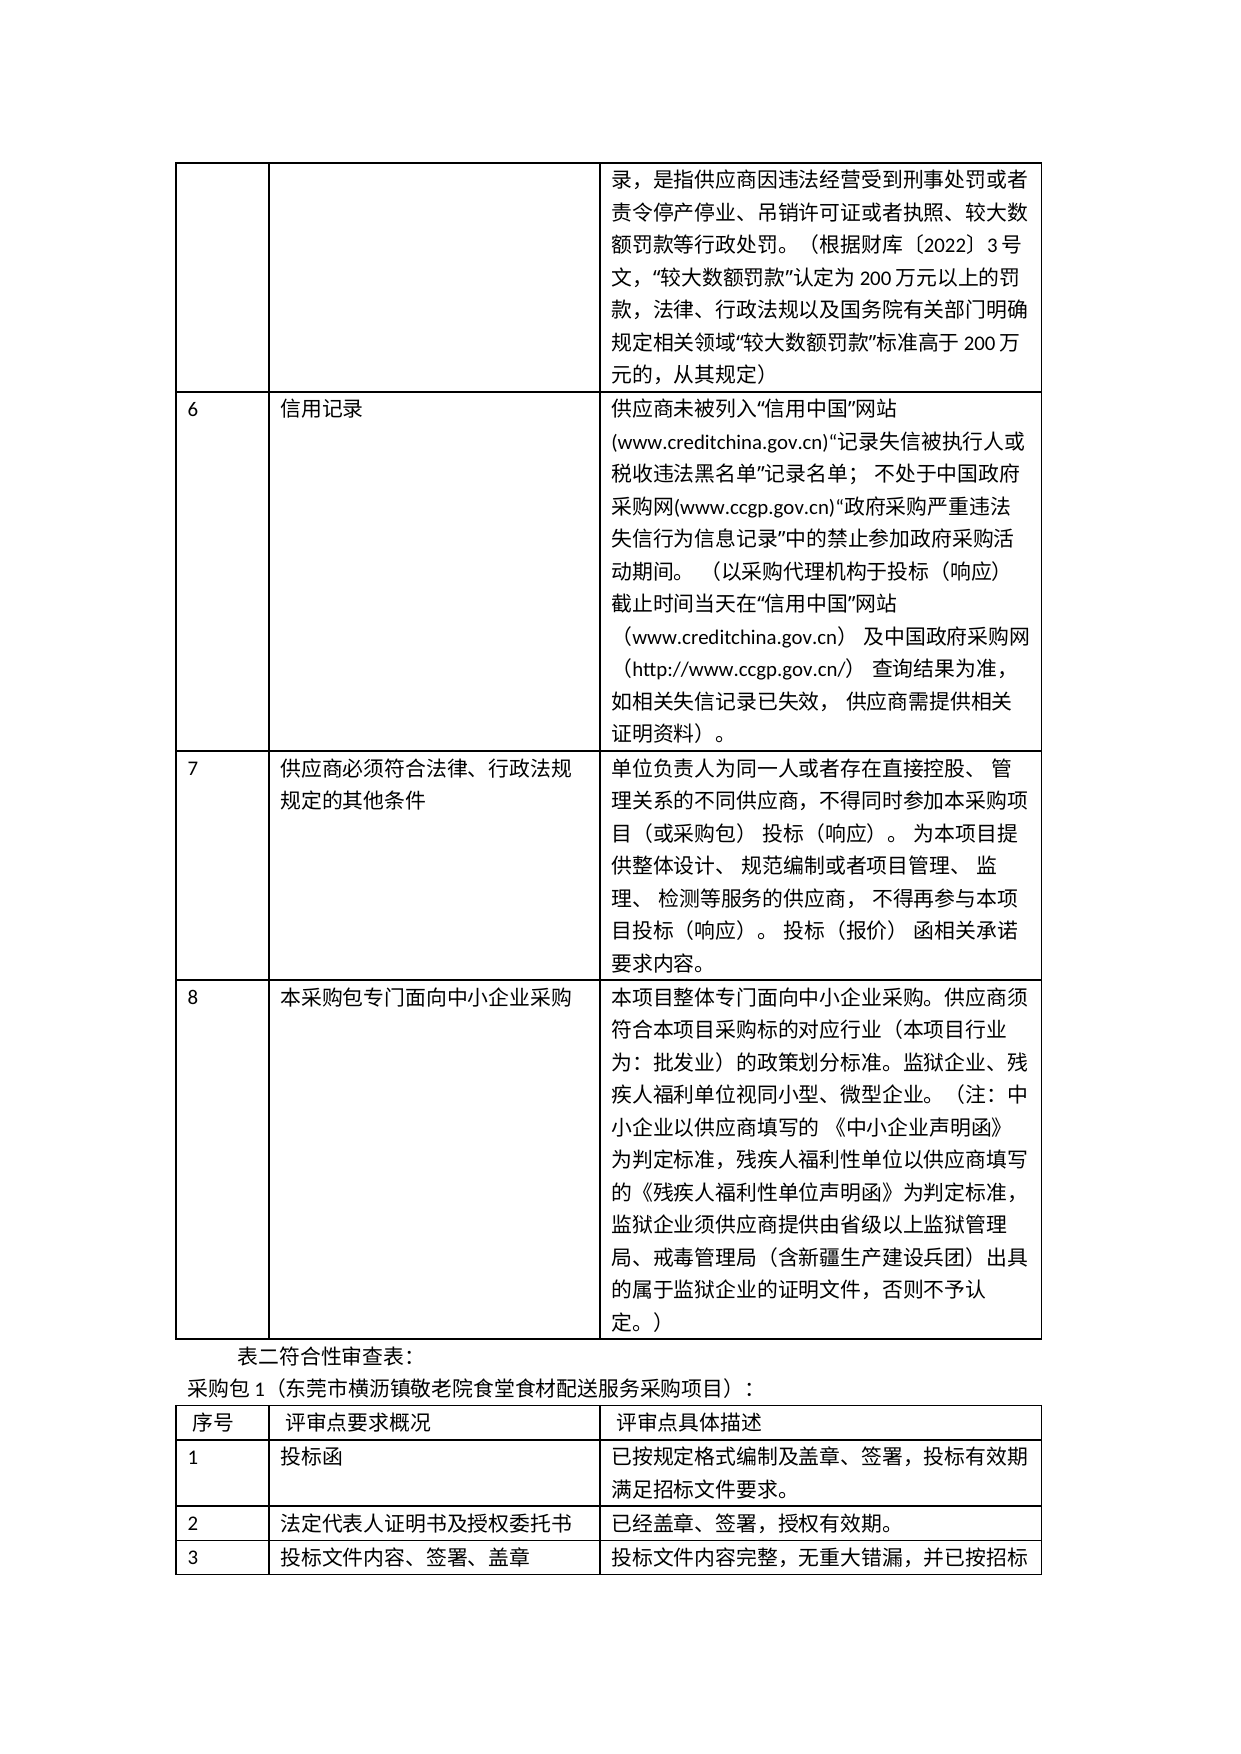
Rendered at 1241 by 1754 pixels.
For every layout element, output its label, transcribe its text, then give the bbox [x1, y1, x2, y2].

table_header 评审点要求概况 [270, 1406, 599, 1439]
table_cell 已经盖章、签署，授权有效期。 [601, 1507, 1041, 1539]
table_cell 本采购包专门面向中小企业采购 [270, 981, 599, 1338]
table_cell 法定代表人证明书及授权委托书 [270, 1507, 599, 1539]
table_cell 3 [177, 1541, 268, 1573]
table_cell 5 [177, 164, 268, 391]
table_cell 1 [177, 1441, 268, 1505]
table_cell 信用记录 [270, 393, 599, 750]
table_cell 已按规定格式编制及盖章、签署，投标有效期满足招标文件要求。 [601, 1441, 1041, 1505]
table_cell 投标文件内容、签署、盖章 [270, 1541, 599, 1573]
table_cell 供应商未被列入“信用中国”网站(www.creditchina.gov.cn)“记录失信被执行人或税收违法黑名单”记录名单； 不处于中国政府采购网(www.ccgp.gov.cn)“政府采购严重违法失信行为信息记录”中的禁止参加政府采购活动期间。 （以采购代理机构于投标（响应） 截止时间当天在“信用中国”网站（www.creditchina.gov.cn） 及中国政府采购网（http://www.ccgp.gov.cn/） 查询结果为准， 如相关失信记录已失效， 供应商需提供相关证明资料）。 [601, 393, 1041, 750]
table_cell 供应商必须符合法律、行政法规规定的其他条件 [270, 752, 599, 979]
text 表二符合性审查表： [187, 1340, 1053, 1372]
text 采购包1（东莞市横沥镇敬老院食堂食材配送服务采购项目）： [187, 1372, 1053, 1405]
table_cell 6 [177, 393, 268, 750]
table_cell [601, 1541, 1041, 1573]
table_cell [270, 164, 599, 391]
table_cell 2 [177, 1507, 268, 1539]
table_cell 8 [177, 981, 268, 1338]
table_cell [601, 164, 1041, 391]
table_cell 投标函 [270, 1441, 599, 1505]
table_header 序号 [177, 1406, 268, 1439]
table_cell 7 [177, 752, 268, 979]
table_cell 本项目整体专门面向中小企业采购。供应商须符合本项目采购标的对应行业（本项目行业为：批发业）的政策划分标准。监狱企业、残疾人福利单位视同小型、微型企业。（注：中小企业以供应商填写的 《中小企业声明函》为判定标准，残疾人福利性单位以供应商填写的《残疾人福利性单位声明函》为判定标准，监狱企业须供应商提供由省级以上监狱管理局、戒毒管理局（含新疆生产建设兵团）出具的属于监狱企业的证明文件，否则不予认定。） [601, 981, 1041, 1338]
table_cell 单位负责人为同一人或者存在直接控股、 管理关系的不同供应商，不得同时参加本采购项目（或采购包） 投标（响应）。 为本项目提供整体设计、 规范编制或者项目管理、 监理、 检测等服务的供应商， 不得再参与本项目投标（响应）。 投标（报价） 函相关承诺要求内容。 [601, 752, 1041, 979]
table_header 评审点具体描述 [601, 1406, 1041, 1439]
